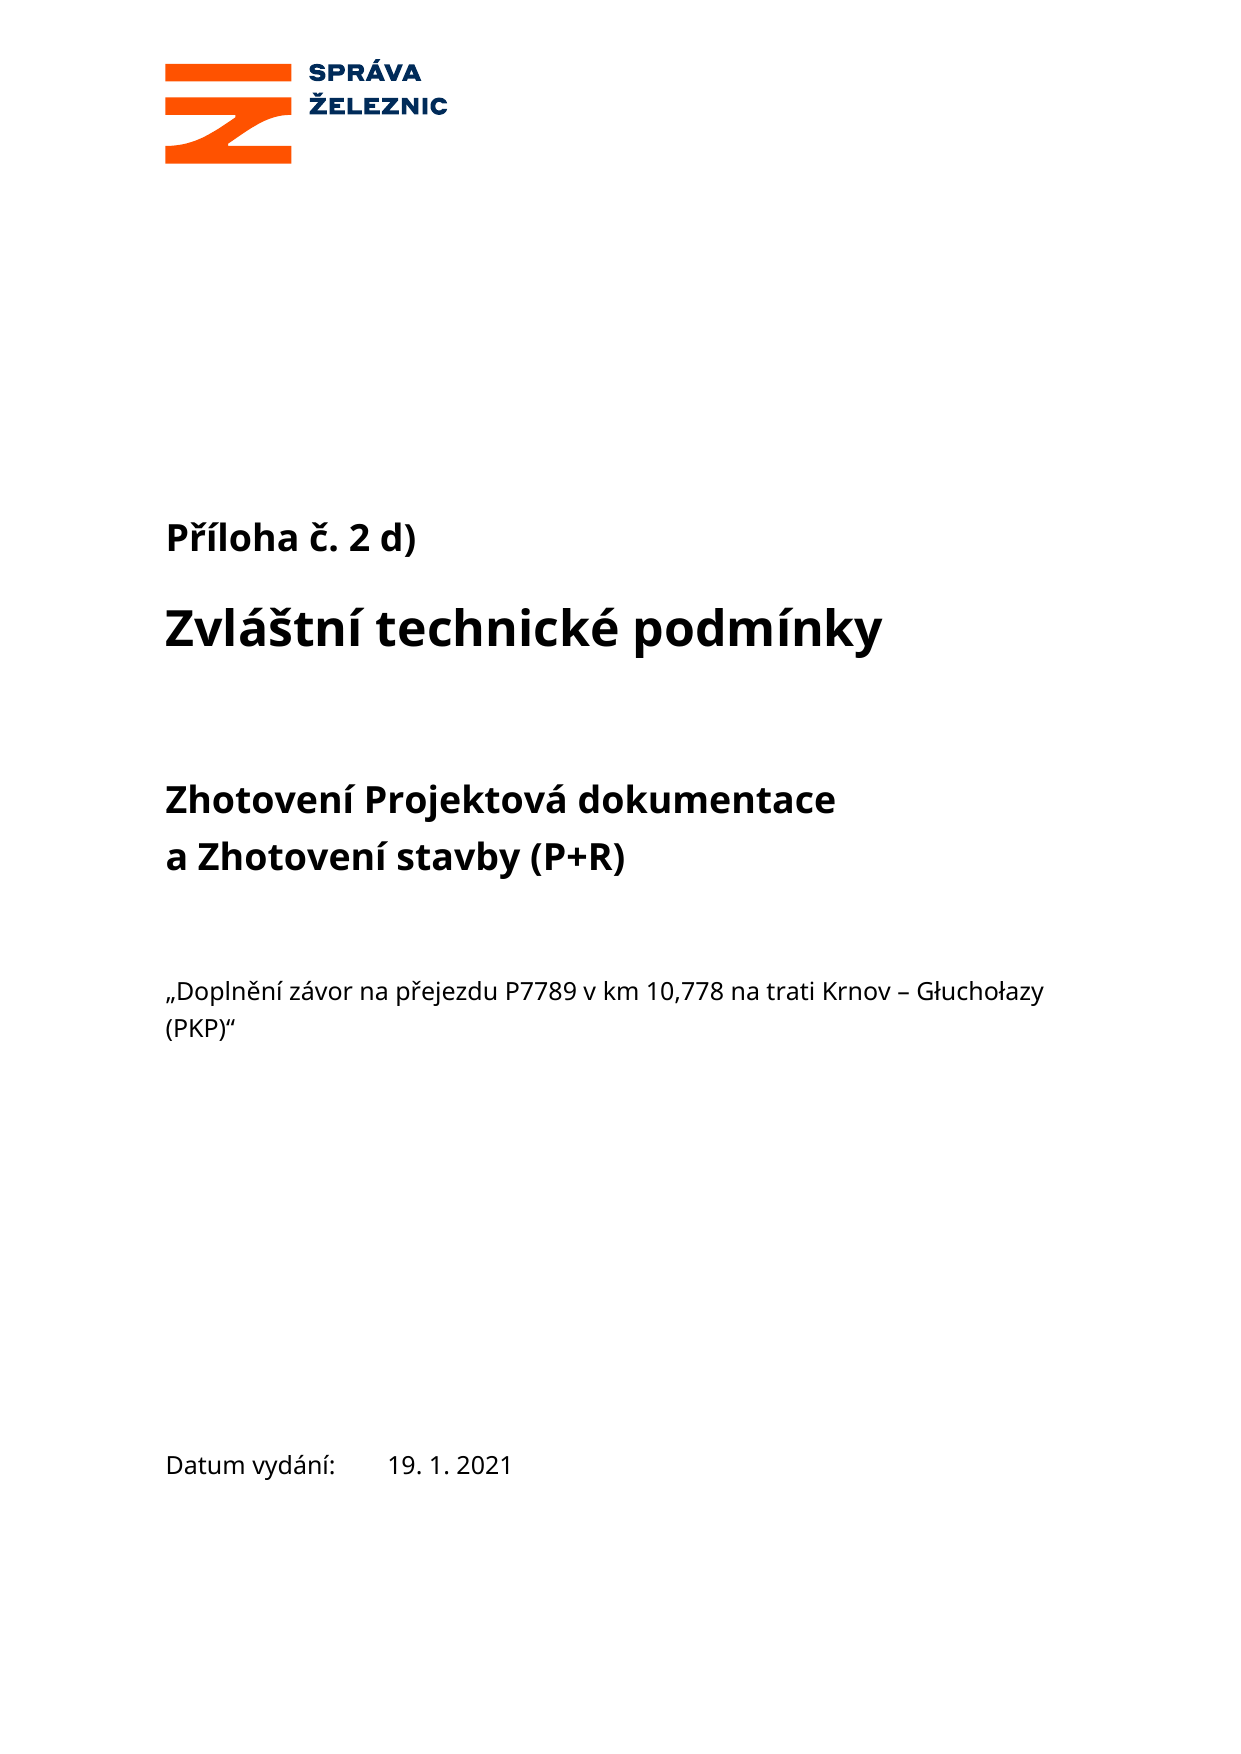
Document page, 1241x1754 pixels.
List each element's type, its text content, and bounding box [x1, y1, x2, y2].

text Příloha č. 2 d) [165, 512, 1075, 563]
text Datum vydání: 19. 1. 2021 [165, 1448, 1075, 1482]
text Zhotovení Projektová dokumentace a Zhotovení stavby (P+R) [165, 774, 1075, 881]
text Zvláštní technické podmínky [165, 593, 1075, 661]
